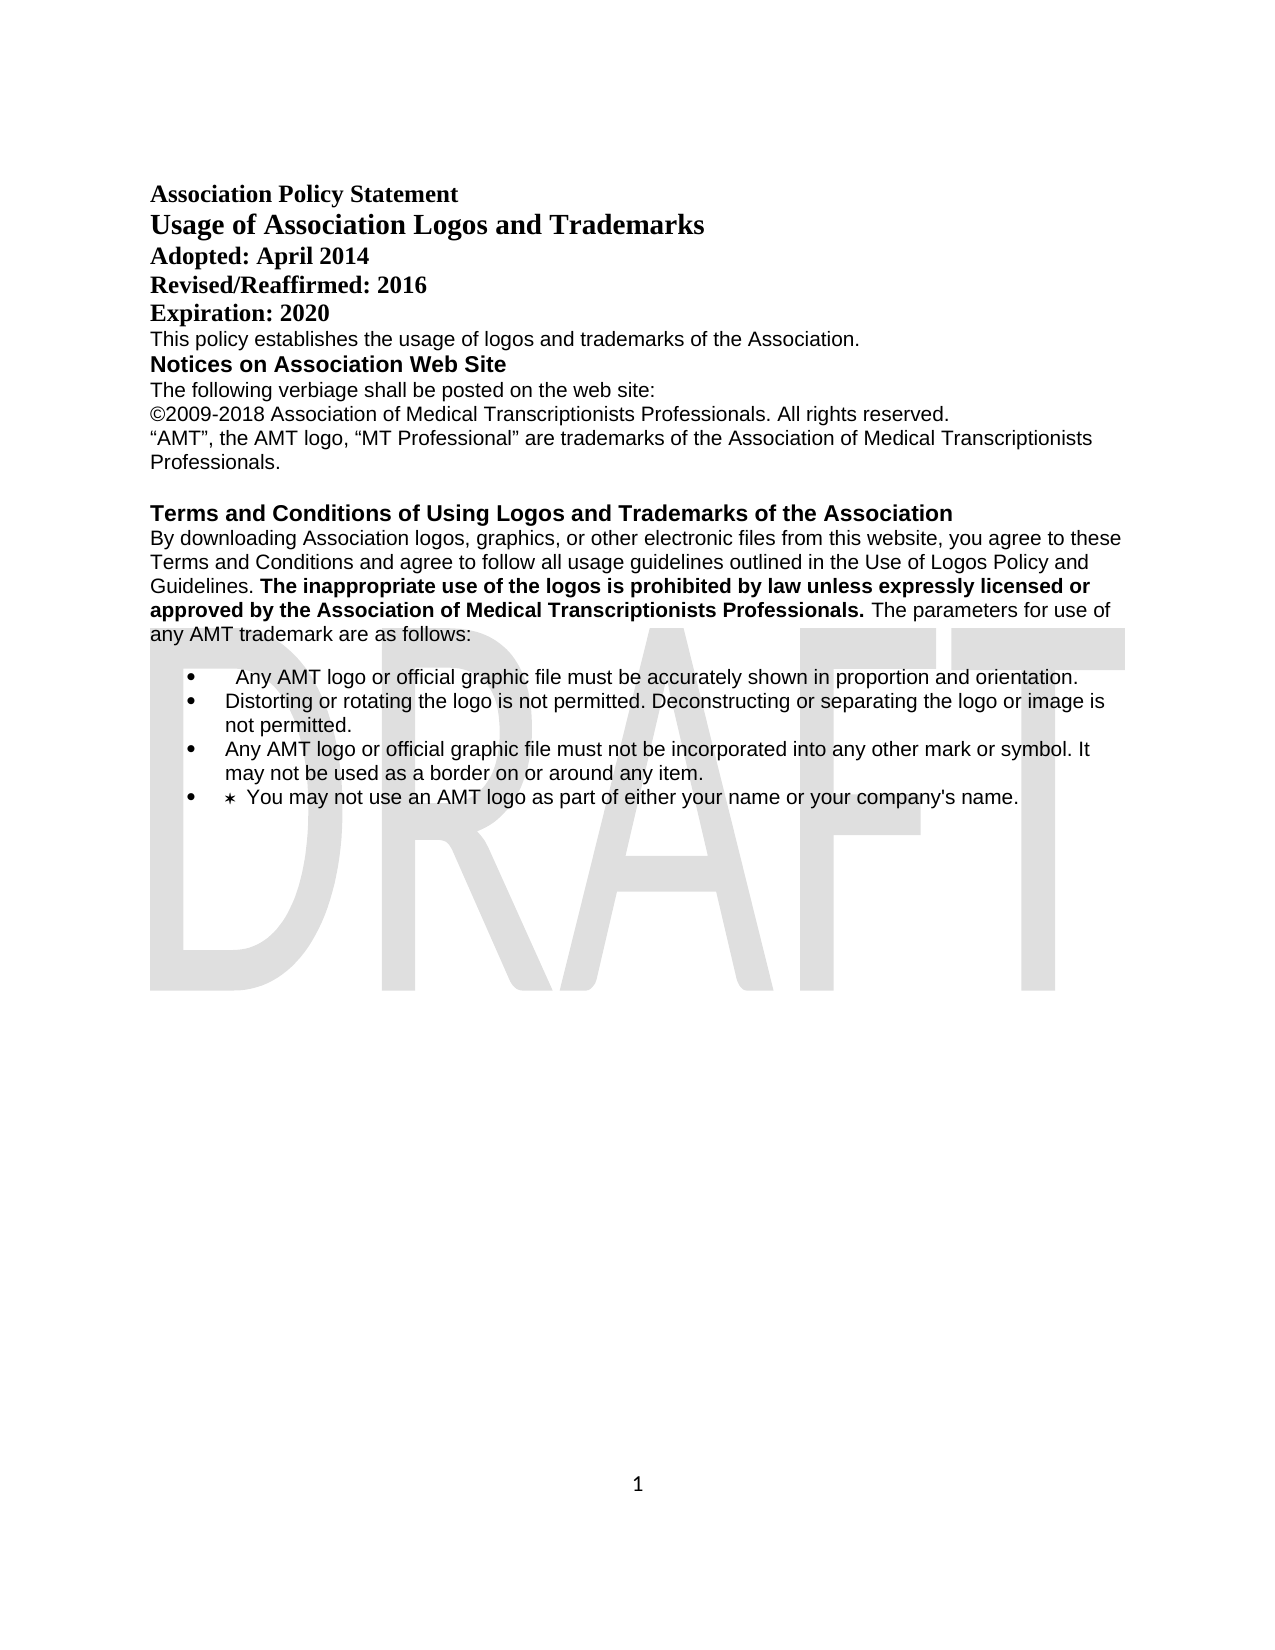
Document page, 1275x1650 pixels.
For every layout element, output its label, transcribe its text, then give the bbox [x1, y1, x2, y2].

text The following verbiage shall be posted on the web site: [150, 378, 1125, 402]
text Usage of Association Logos and Trademarks [150, 207, 1125, 241]
list Distorting or rotating the logo is not permitted. Deconstructing or separating the logo or image is not permitted. [187, 689, 1125, 737]
text By downloading Association logos, graphics, or other electronic files from this website, you agree to these Terms and Conditions and agree to follow all usage guidelines outlined in the Use of Logos Policy and Guidelines. The inappropriate use of the logos is prohibited by law unless expressly licensed or approved by the Association of Medical Transcriptionists Professionals. The parameters for use of any AMT trademark are as follows: [150, 526, 1125, 646]
text Terms and Conditions of Using Logos and Trademarks of the Association [150, 500, 1125, 526]
text Expiration: 2020 [150, 298, 1125, 327]
text Revised/Reaffirmed: 2016 [150, 270, 1125, 298]
text Association Policy Statement [150, 179, 1125, 207]
list You may not use an AMT logo as part of either your name or your company's name. [187, 785, 1125, 809]
text Adopted: April 2014 [150, 241, 1125, 270]
text Notices on Association Web Site [150, 351, 1125, 378]
text “AMT”, the AMT logo, “MT Professional” are trademarks of the Association of Medical Transcriptionists Professionals. [150, 426, 1125, 473]
text This policy establishes the usage of logos and trademarks of the Association. [150, 327, 1125, 351]
list Any AMT logo or official graphic file must not be incorporated into any other mark or symbol. It may not be used as a border on or around any item. [187, 737, 1125, 785]
list Any AMT logo or official graphic file must be accurately shown in proportion and orientation. [187, 665, 1125, 689]
text ©2009-2018 Association of Medical Transcriptionists Professionals. All rights reserved. [150, 402, 1125, 426]
